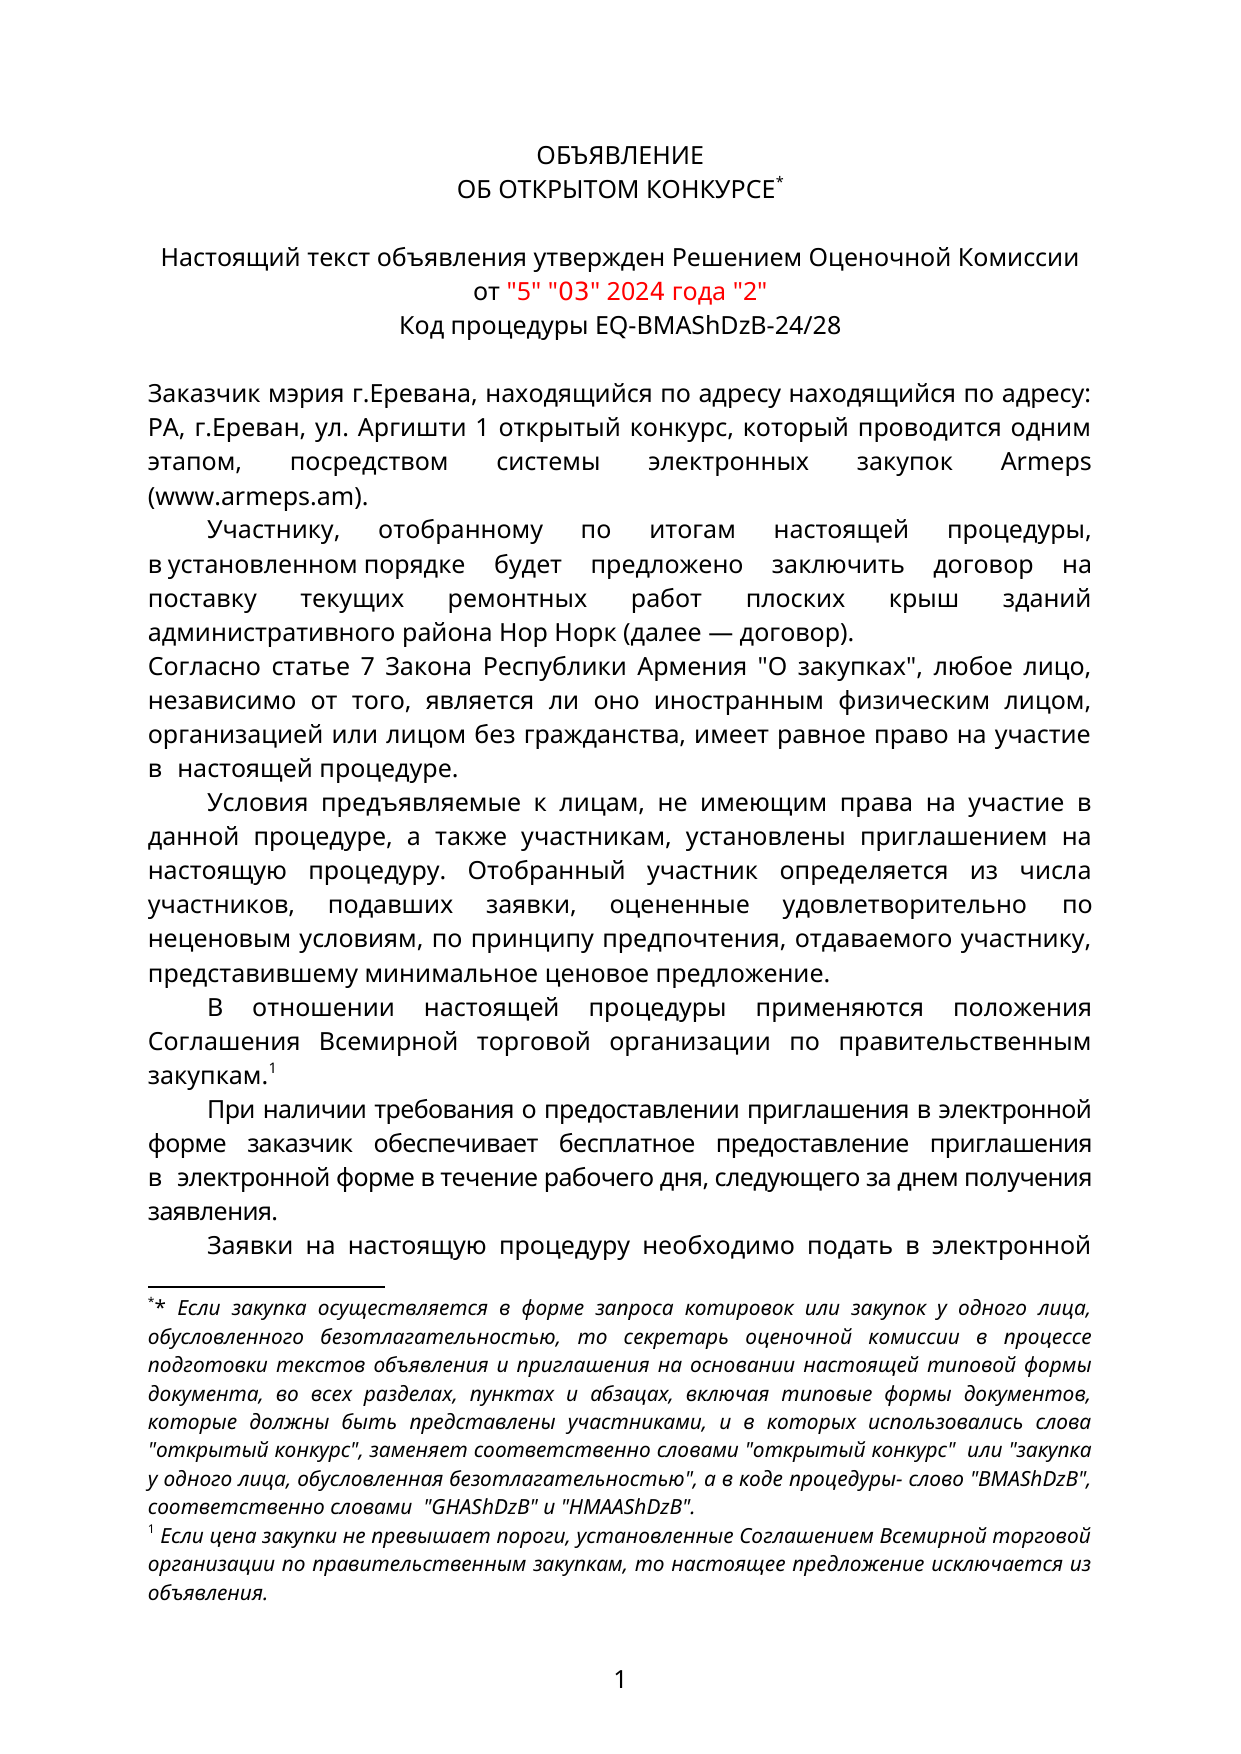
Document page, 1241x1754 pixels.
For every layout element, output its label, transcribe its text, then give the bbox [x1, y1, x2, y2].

text Настоящий текст объявления утвержден Решением Оценочной Комиссии от "5" "03" 2024 года "2" [148, 240, 1092, 308]
text Условия предъявляемые к лицам, не имеющим права на участие в данной процедуре, а также участникам, установлены приглашением на настоящую процедуру. Отобранный участник определяется из числа участников, подавших заявки, оцененные удовлетворительно по неценовым условиям, по принципу предпочтения, отдаваемого участнику, представившему минимальное ценовое предложение. [148, 785, 1092, 989]
text В отношении настоящей процедуры применяются положения Соглашения Всемирной торговой организации по правительственным закупкам. [148, 989, 1092, 1091]
text Код процедуры EQ-BMAShDzB-24/28 [148, 308, 1092, 342]
text ОБЪЯВЛЕНИЕ [148, 137, 1092, 172]
text При наличии требования о предоставлении приглашения в электронной форме заказчик обеспечивает бесплатное предоставление приглашения в электронной форме в течение рабочего дня, следующего за днем получения заявления. [148, 1091, 1092, 1228]
text ОБ ОТКРЫТОМ КОНКУРСЕ* [148, 172, 1092, 206]
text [148, 1228, 1092, 1262]
text Участнику, отобранному по итогам настоящей процедуры, в установленном порядке будет предложено заключить договор на поставку текущих ремонтных работ плоских крыш зданий административного района Нор Норк (далее — договор). [148, 512, 1092, 648]
text Согласно статье 7 Закона Республики Армения "О закупках", любое лицо, независимо от того, является ли оно иностранным физическим лицом, организацией или лицом без гражданства, имеет равное право на участие в настоящей процедуре. [148, 648, 1092, 785]
text Заказчик мэрия г.Еревана, находящийся по адресу находящийся по адресу: РА, г.Ереван, ул. Аргишти 1 открытый конкурс, который проводится одним этапом, посредством системы электронных закупок Armeps (www.armeps.am). [148, 376, 1092, 512]
